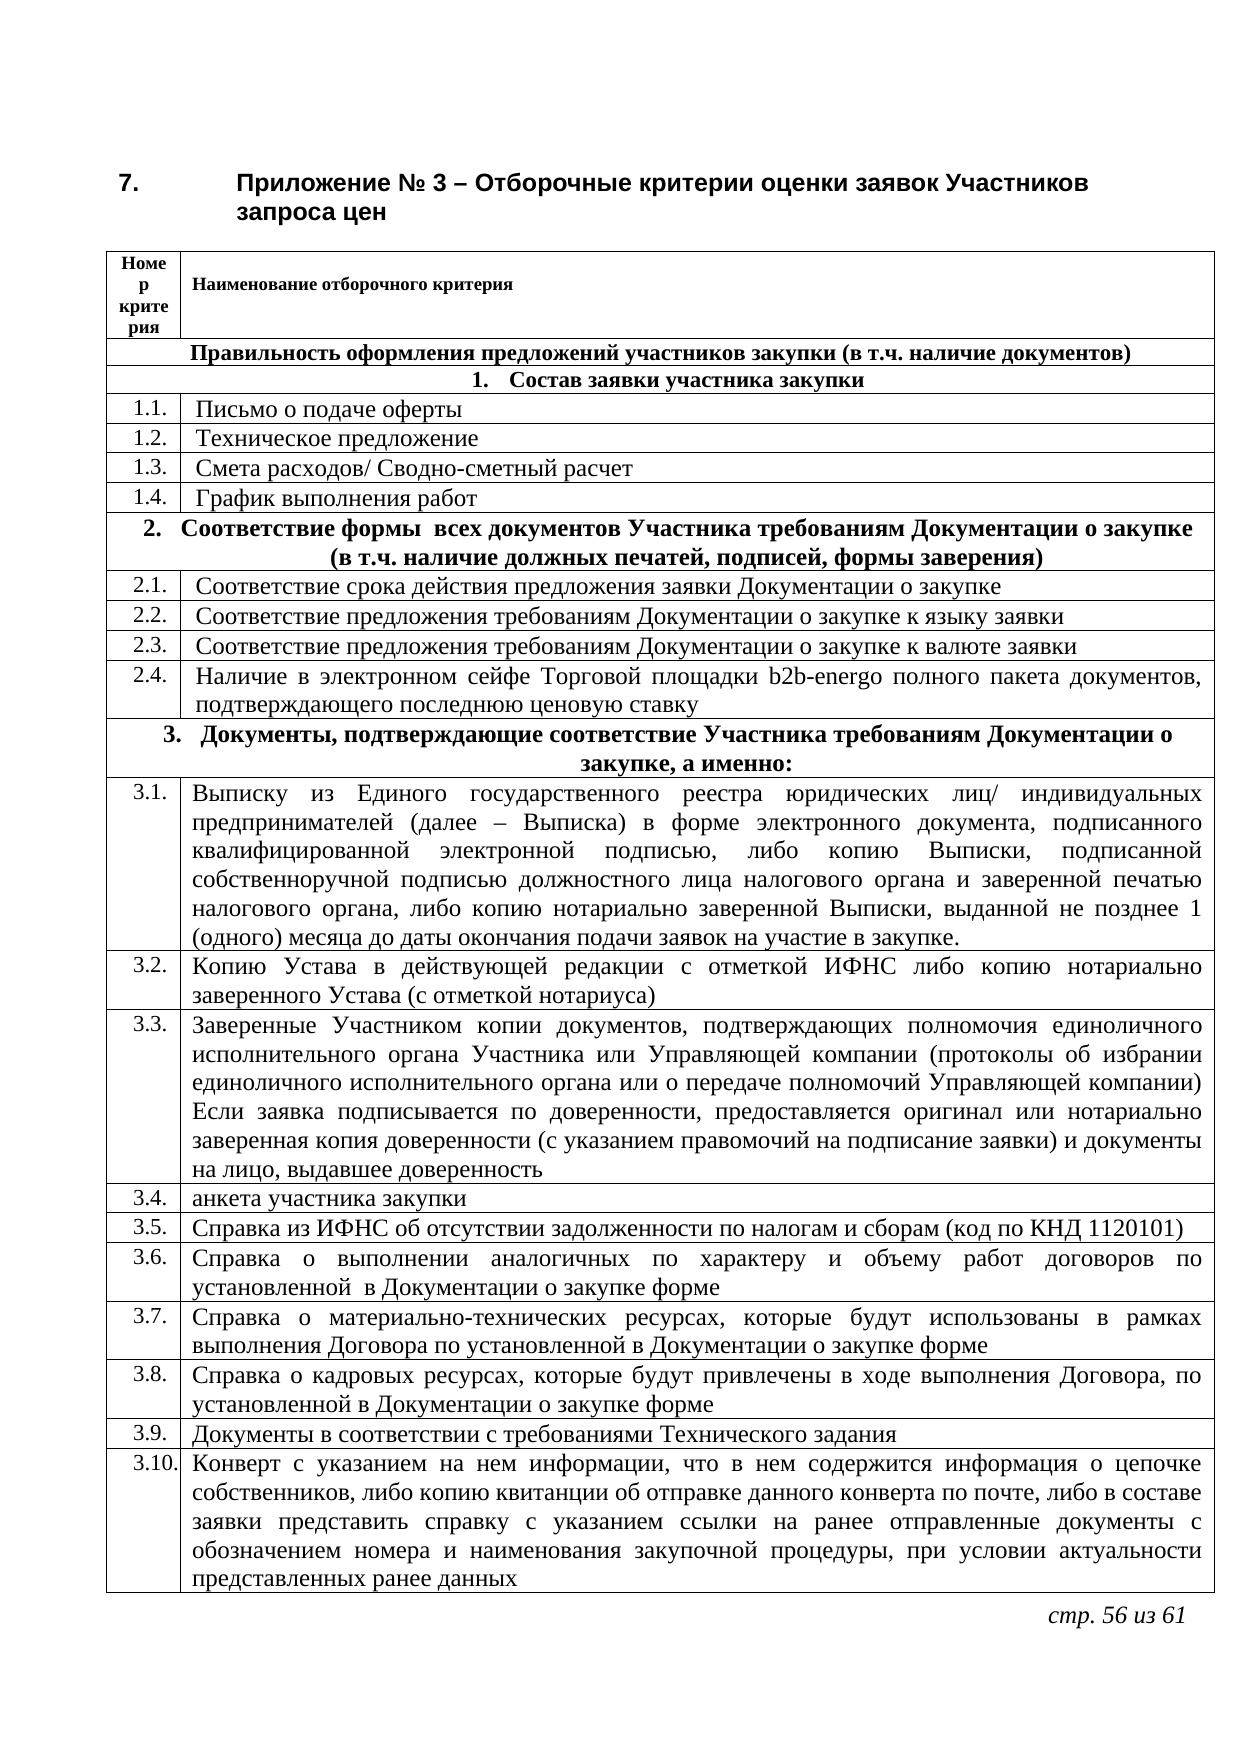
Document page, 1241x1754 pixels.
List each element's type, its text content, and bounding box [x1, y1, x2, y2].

table_cell Соответствие предложения требованиям Документации о закупке к языку заявки [181, 601, 1214, 630]
table_header Наименование отборочного критерия [181, 252, 1214, 338]
table_cell [107, 1184, 180, 1212]
table_cell Заверенные Участником копии документов, подтверждающих полномочия единоличного исполнительного органа Участника или Управляющей компании (протоколы об избрании единоличного исполнительного органа или о передаче полномочий Управляющей компании) Если заявка подписывается по доверенности, предоставляется оригинал или нотариально заверенная копия доверенности (с указанием правомочий на подписание заявки) и документы на лицо, выдавшее доверенность [181, 1010, 1214, 1182]
subtitle Приложение № 3 – Отборочные критерии оценки заявок Участников запроса цен [118, 168, 1181, 226]
table_cell Состав заявки участника закупки [107, 366, 1214, 393]
table_cell Конверт с указанием на нем информации, что в нем содержится информация о цепочке собственников, либо копию квитанции об отправке данного конверта по почте, либо в составе заявки представить справку с указанием ссылки на ранее отправленные документы с обозначением номера и наименования закупочной процедуры, при условии актуальности представленных ранее данных [181, 1449, 1214, 1592]
table_cell Техническое предложение [181, 424, 1214, 452]
table_cell Документы, подтверждающие соответствие Участника требованиям Документации о закупке, а именно: [107, 719, 1214, 777]
table_cell Соответствие формы всех документов Участника требованиям Документации о закупке (в т.ч. наличие должных печатей, подписей, формы заверения) [107, 513, 1214, 570]
table_cell График выполнения работ [181, 483, 1214, 512]
table_cell [107, 951, 180, 1009]
table_cell [107, 424, 180, 452]
table_cell [107, 1010, 180, 1182]
table_cell [107, 453, 180, 482]
table_cell Наличие в электронном сейфе Торговой площадки b2b-energo полного пакета документов, подтверждающего последнюю ценовую ставку [181, 661, 1214, 718]
table_cell Письмо о подаче оферты [181, 394, 1214, 422]
table_cell Справка о выполнении аналогичных по характеру и объему работ договоров по установленной в Документации о закупке форме [181, 1243, 1214, 1301]
table_cell [107, 778, 180, 950]
table_cell [107, 1302, 180, 1359]
table_cell [107, 483, 180, 512]
table_cell [107, 1419, 180, 1447]
table_cell [107, 631, 180, 660]
table_cell [107, 1213, 180, 1242]
table_cell [107, 601, 180, 630]
table_cell Копию Устава в действующей редакции с отметкой ИФНС либо копию нотариально заверенного Устава (с отметкой нотариуса) [181, 951, 1214, 1009]
table_cell [107, 1449, 180, 1592]
table_cell [107, 571, 180, 600]
table_cell Справка из ИФНС об отсутствии задолженности по налогам и сборам (код по КНД 1120101) [181, 1213, 1214, 1242]
table_cell Выписку из Единого государственного реестра юридических лиц/ индивидуальных предпринимателей (далее – Выписка) в форме электронного документа, подписанного квалифицированной электронной подписью, либо копию Выписки, подписанной собственноручной подписью должностного лица налогового органа и заверенной печатью налогового органа, либо копию нотариально заверенной Выписки, выданной не позднее 1 (одного) месяца до даты окончания подачи заявок на участие в закупке. [181, 778, 1214, 950]
table_cell Справка о материально-технических ресурсах, которые будут использованы в рамках выполнения Договора по установленной в Документации о закупке форме [181, 1302, 1214, 1359]
table_header Номер критерия [107, 252, 180, 338]
table_cell Документы в соответствии с требованиями Технического задания [181, 1419, 1214, 1447]
table_cell Справка о кадровых ресурсах, которые будут привлечены в ходе выполнения Договора, по установленной в Документации о закупке форме [181, 1360, 1214, 1418]
table_cell [107, 1360, 180, 1418]
table_cell . [107, 394, 180, 422]
table_cell Правильность оформления предложений участников закупки (в т.ч. наличие документов) [107, 339, 1214, 365]
table_cell [107, 1243, 180, 1301]
table_cell анкета участника закупки [181, 1184, 1214, 1212]
table_cell [107, 661, 180, 718]
table_cell Смета расходов/ Сводно-сметный расчет [181, 453, 1214, 482]
table_cell Соответствие предложения требованиям Документации о закупке к валюте заявки [181, 631, 1214, 660]
table_cell Соответствие срока действия предложения заявки Документации о закупке [181, 571, 1214, 600]
